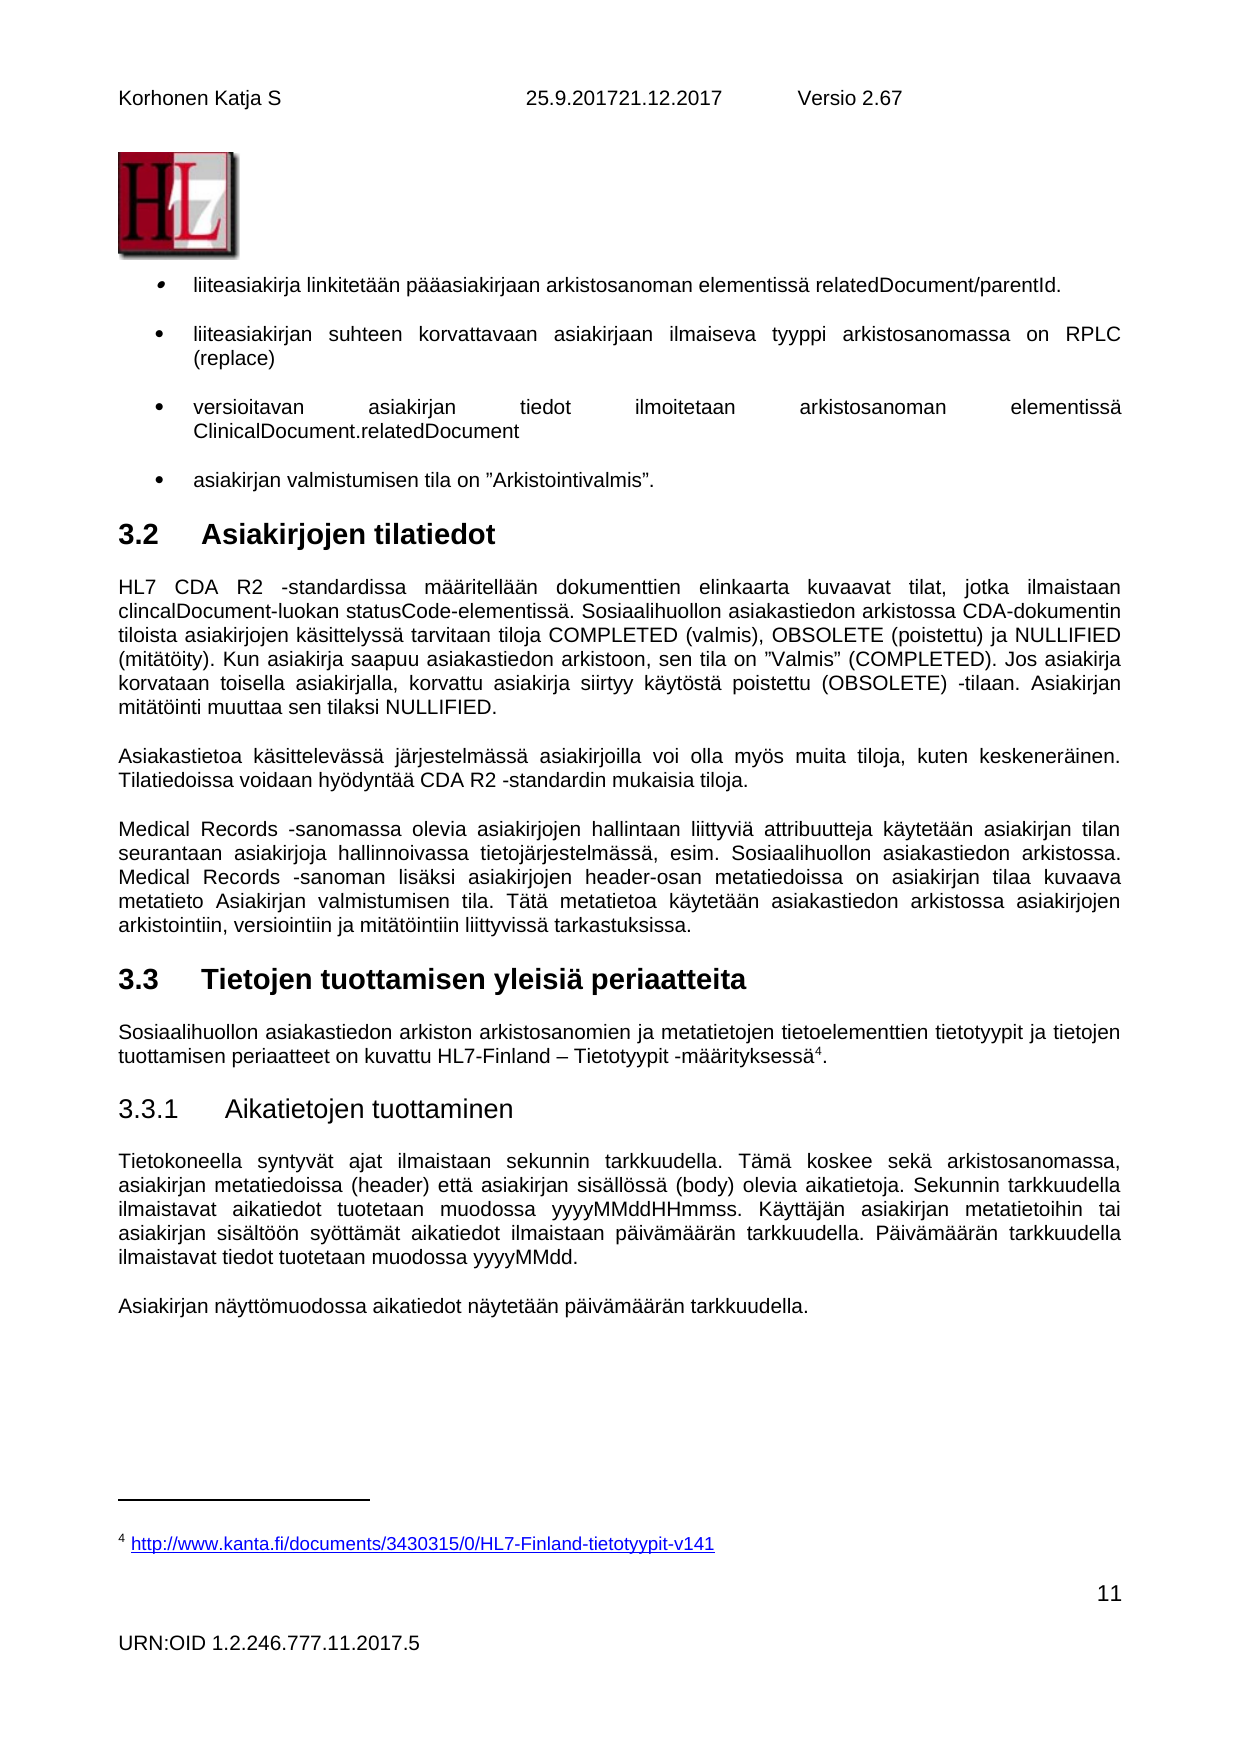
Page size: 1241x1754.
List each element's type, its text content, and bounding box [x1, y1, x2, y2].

text Sosiaalihuollon asiakastiedon arkiston arkistosanomien ja metatietojen tietoelementtien tietotyypit ja tietojen tuottamisen periaatteet on kuvattu HL7-Finland – Tietotyypit -määrityksessä. [118, 1020, 1122, 1068]
text HL7 CDA R2 -standardissa määritellään dokumenttien elinkaarta kuvaavat tilat, jotka ilmaistaan clincalDocument-luokan statusCode-elementissä. Sosiaalihuollon asiakastiedon arkistossa CDA-dokumentin tiloista asiakirjojen käsittelyssä tarvitaan tiloja COMPLETED (valmis), OBSOLETE (poistettu) ja NULLIFIED (mitätöity). Kun asiakirja saapuu asiakastiedon arkistoon, sen tila on ”Valmis” (COMPLETED). Jos asiakirja korvataan toisella asiakirjalla, korvattu asiakirja siirtyy käytöstä poistettu (OBSOLETE) -tilaan. Asiakirjan mitätöinti muuttaa sen tilaksi NULLIFIED. [118, 575, 1122, 719]
text Asiakirjan näyttömuodossa aikatiedot näytetään päivämäärän tarkkuudella. [118, 1294, 1122, 1318]
text Medical Records -sanomassa olevia asiakirjojen hallintaan liittyviä attribuutteja käytetään asiakirjan tilan seurantaan asiakirjoja hallinnoivassa tietojärjestelmässä, esim. Sosiaalihuollon asiakastiedon arkistossa. Medical Records -sanoman lisäksi asiakirjojen header-osan metatiedoissa on asiakirjan tilaa kuvaava metatieto Asiakirjan valmistumisen tila. Tätä metatietoa käytetään asiakastiedon arkistossa asiakirjojen arkistointiin, versiointiin ja mitätöintiin liittyvissä tarkastuksissa. [118, 817, 1122, 937]
list asiakirjan valmistumisen tila on ”Arkistointivalmis”. [156, 468, 1122, 492]
list liiteasiakirjan suhteen korvattavaan asiakirjaan ilmaiseva tyyppi arkistosanomassa on RPLC (replace) [156, 322, 1122, 369]
list versioitavan asiakirjan tiedot ilmoitetaan arkistosanoman elementissä ClinicalDocument.relatedDocument [156, 394, 1122, 443]
list liiteasiakirja linkitetään pääasiakirjaan arkistosanoman elementissä relatedDocument/parentId. [156, 272, 1122, 297]
subtitle Aikatietojen tuottaminen [118, 1093, 1122, 1124]
subtitle Tietojen tuottamisen yleisiä periaatteita [118, 962, 1122, 995]
subtitle Asiakirjojen tilatiedot [118, 517, 1122, 550]
text Asiakastietoa käsittelevässä järjestelmässä asiakirjoilla voi olla myös muita tiloja, kuten keskeneräinen. Tilatiedoissa voidaan hyödyntää CDA R2 -standardin mukaisia tiloja. [118, 744, 1122, 792]
picture [118, 152, 241, 260]
text Tietokoneella syntyvät ajat ilmaistaan sekunnin tarkkuudella. Tämä koskee sekä arkistosanomassa, asiakirjan metatiedoissa (header) että asiakirjan sisällössä (body) olevia aikatietoja. Sekunnin tarkkuudella ilmaistavat aikatiedot tuotetaan muodossa yyyyMMddHHmmss. Käyttäjän asiakirjan metatietoihin tai asiakirjan sisältöön syöttämät aikatiedot ilmaistaan päivämäärän tarkkuudella. Päivämäärän tarkkuudella ilmaistavat tiedot tuotetaan muodossa yyyyMMdd. [118, 1149, 1122, 1269]
